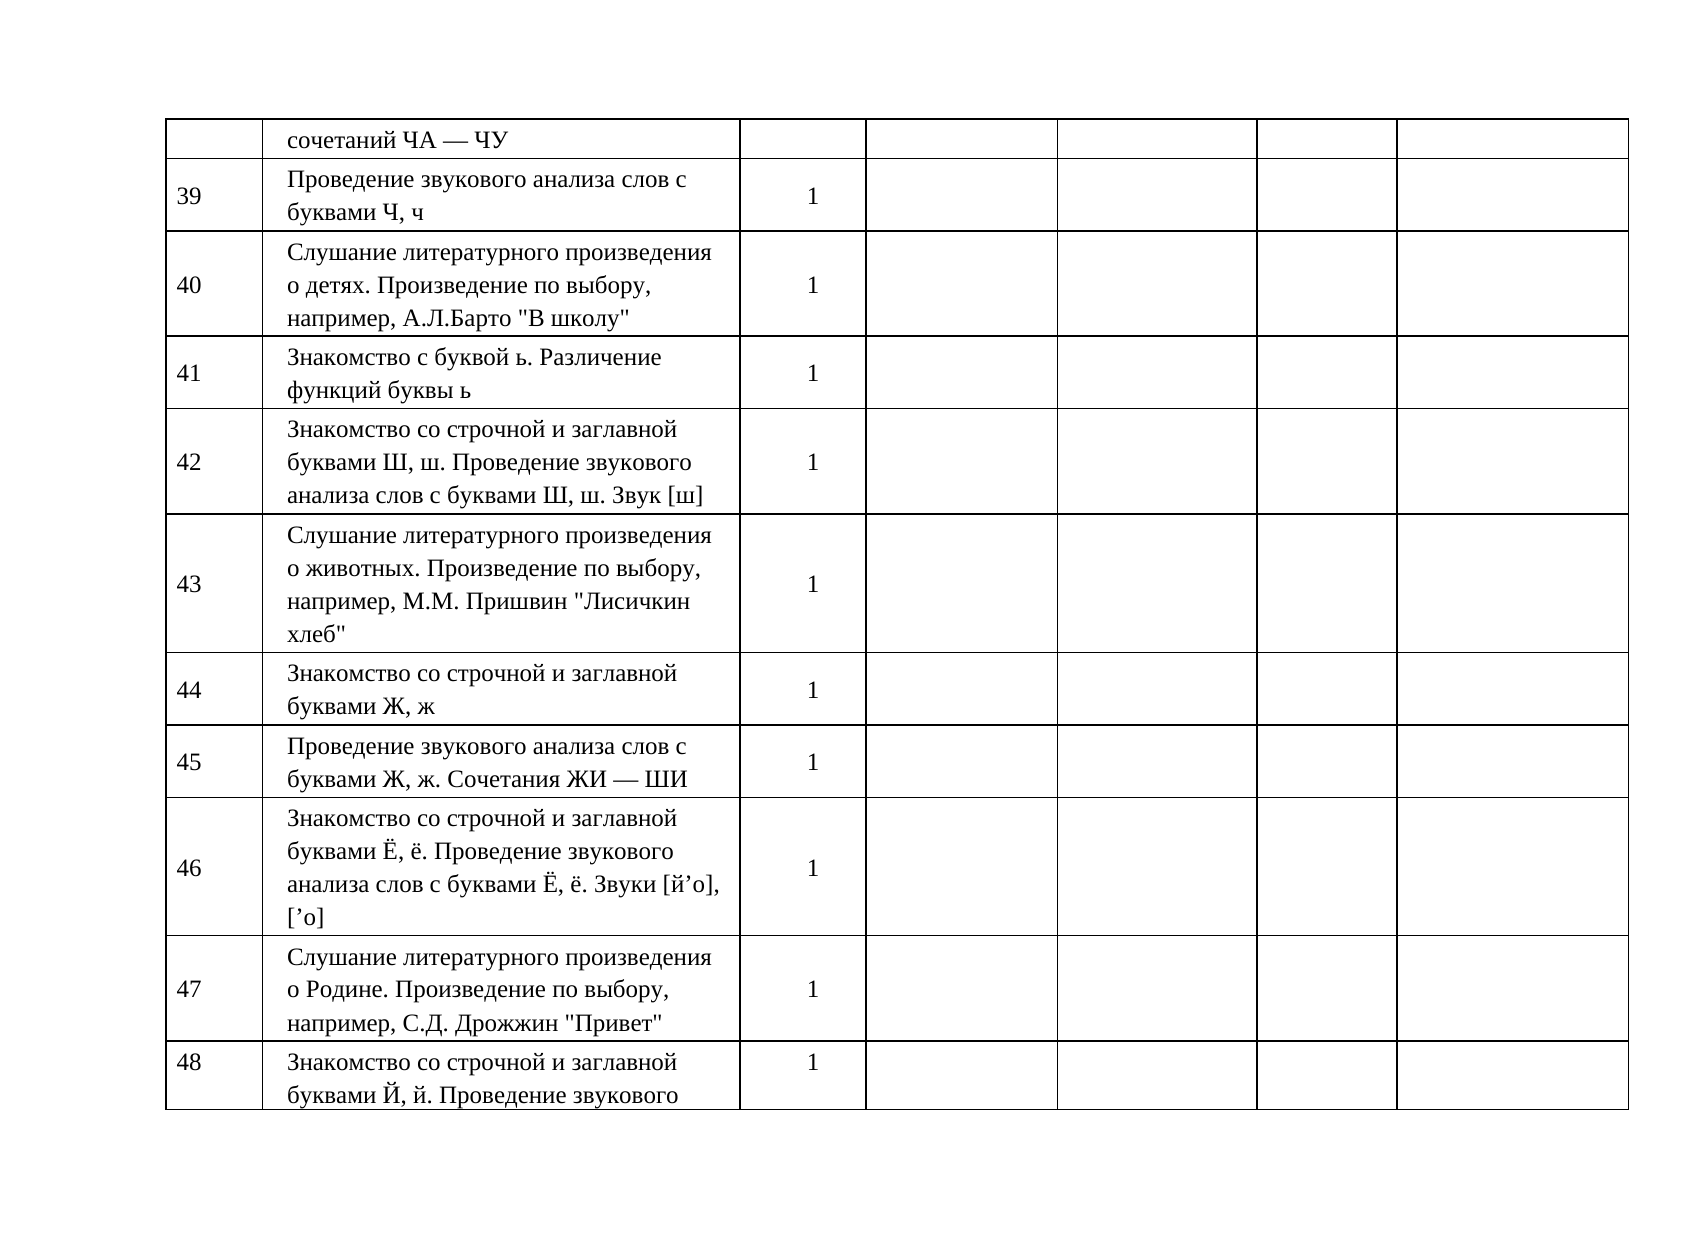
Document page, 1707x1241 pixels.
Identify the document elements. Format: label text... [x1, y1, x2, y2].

table_cell Слушание литературного произведения о Родине. Произведение по выбору, например, С.Д. Дрожжин "Привет" [263, 936, 739, 1040]
table_cell 39 [167, 159, 262, 230]
table_cell 1 [741, 120, 865, 157]
table_cell [1398, 232, 1628, 335]
table_cell 38 [167, 120, 262, 157]
table_cell 42 [167, 409, 262, 513]
table_cell 1 [741, 936, 865, 1040]
table_cell [1258, 798, 1396, 935]
table_cell [1398, 1042, 1628, 1109]
table_cell 1 [741, 337, 865, 408]
table_cell 1 [741, 232, 865, 335]
table_cell [1398, 159, 1628, 230]
table_cell [1058, 936, 1256, 1040]
table_cell Слушание литературного произведения о животных. Произведение по выбору, например, М.М. Пришвин "Лисичкин хлеб" [263, 515, 739, 652]
table_cell [1058, 159, 1256, 230]
table_cell 45 [167, 726, 262, 796]
table_cell [1058, 1042, 1256, 1109]
table_cell [1398, 337, 1628, 408]
table_cell 43 [167, 515, 262, 652]
table_cell [1398, 409, 1628, 513]
table_cell [1058, 337, 1256, 408]
table_cell [867, 159, 1057, 230]
table_cell Знакомство со строчной и заглавной буквами Ё, ё. Проведение звукового анализа слов с буквами Ё, ё. Звуки [й’о], [’о] [263, 798, 739, 935]
table_cell [867, 120, 1057, 157]
table_cell [1398, 515, 1628, 652]
table_cell [1258, 936, 1396, 1040]
table_cell [867, 232, 1057, 335]
table_cell 46 [167, 798, 262, 935]
table_cell Знакомство со строчной и заглавной буквами Ж, ж [263, 653, 739, 724]
table_cell [1258, 232, 1396, 335]
table_cell [1398, 798, 1628, 935]
table_cell 1 [741, 515, 865, 652]
table_cell [1398, 726, 1628, 796]
table_cell [1258, 337, 1396, 408]
table_cell [1058, 515, 1256, 652]
table_cell Знакомство со строчной и заглавной буквами Ш, ш. Проведение звукового анализа слов с буквами Ш, ш. Звук [ш] [263, 409, 739, 513]
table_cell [263, 1042, 739, 1109]
table_cell 1 [741, 409, 865, 513]
table_cell [867, 726, 1057, 796]
table_cell [1398, 120, 1628, 157]
table_cell [867, 798, 1057, 935]
table_cell Проведение звукового анализа слов с буквами Ч, ч [263, 159, 739, 230]
table_cell [1258, 515, 1396, 652]
table_cell [1058, 232, 1256, 335]
table_cell [1398, 936, 1628, 1040]
table_cell [1258, 159, 1396, 230]
table_cell [1058, 798, 1256, 935]
table_cell [867, 1042, 1057, 1109]
table_cell [1058, 409, 1256, 513]
table_cell [1258, 409, 1396, 513]
table_cell [1058, 726, 1256, 796]
table_cell [1398, 653, 1628, 724]
table_cell 48 [167, 1042, 262, 1109]
table_cell [1258, 653, 1396, 724]
table_cell 44 [167, 653, 262, 724]
table_cell [1258, 726, 1396, 796]
table_cell 1 [741, 653, 865, 724]
table_cell [867, 653, 1057, 724]
table_cell Проведение звукового анализа слов с буквами Ж, ж. Сочетания ЖИ — ШИ [263, 726, 739, 796]
table_cell [1058, 120, 1256, 157]
table_cell Знакомство с буквой ь. Различение функций буквы ь [263, 337, 739, 408]
table_cell 47 [167, 936, 262, 1040]
table_cell 1 [741, 726, 865, 796]
table_cell [1258, 120, 1396, 157]
table_cell [867, 409, 1057, 513]
table_cell 1 [741, 159, 865, 230]
table_cell [867, 515, 1057, 652]
table_cell [1058, 653, 1256, 724]
table_cell Слушание литературного произведения о детях. Произведение по выбору, например, А.Л.Барто "В школу" [263, 232, 739, 335]
table_cell 1 [741, 1042, 865, 1109]
table_cell [1258, 1042, 1396, 1109]
table_cell 40 [167, 232, 262, 335]
table_cell 41 [167, 337, 262, 408]
table_cell [867, 337, 1057, 408]
table_cell 1 [741, 798, 865, 935]
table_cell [263, 120, 739, 157]
table_cell [867, 936, 1057, 1040]
